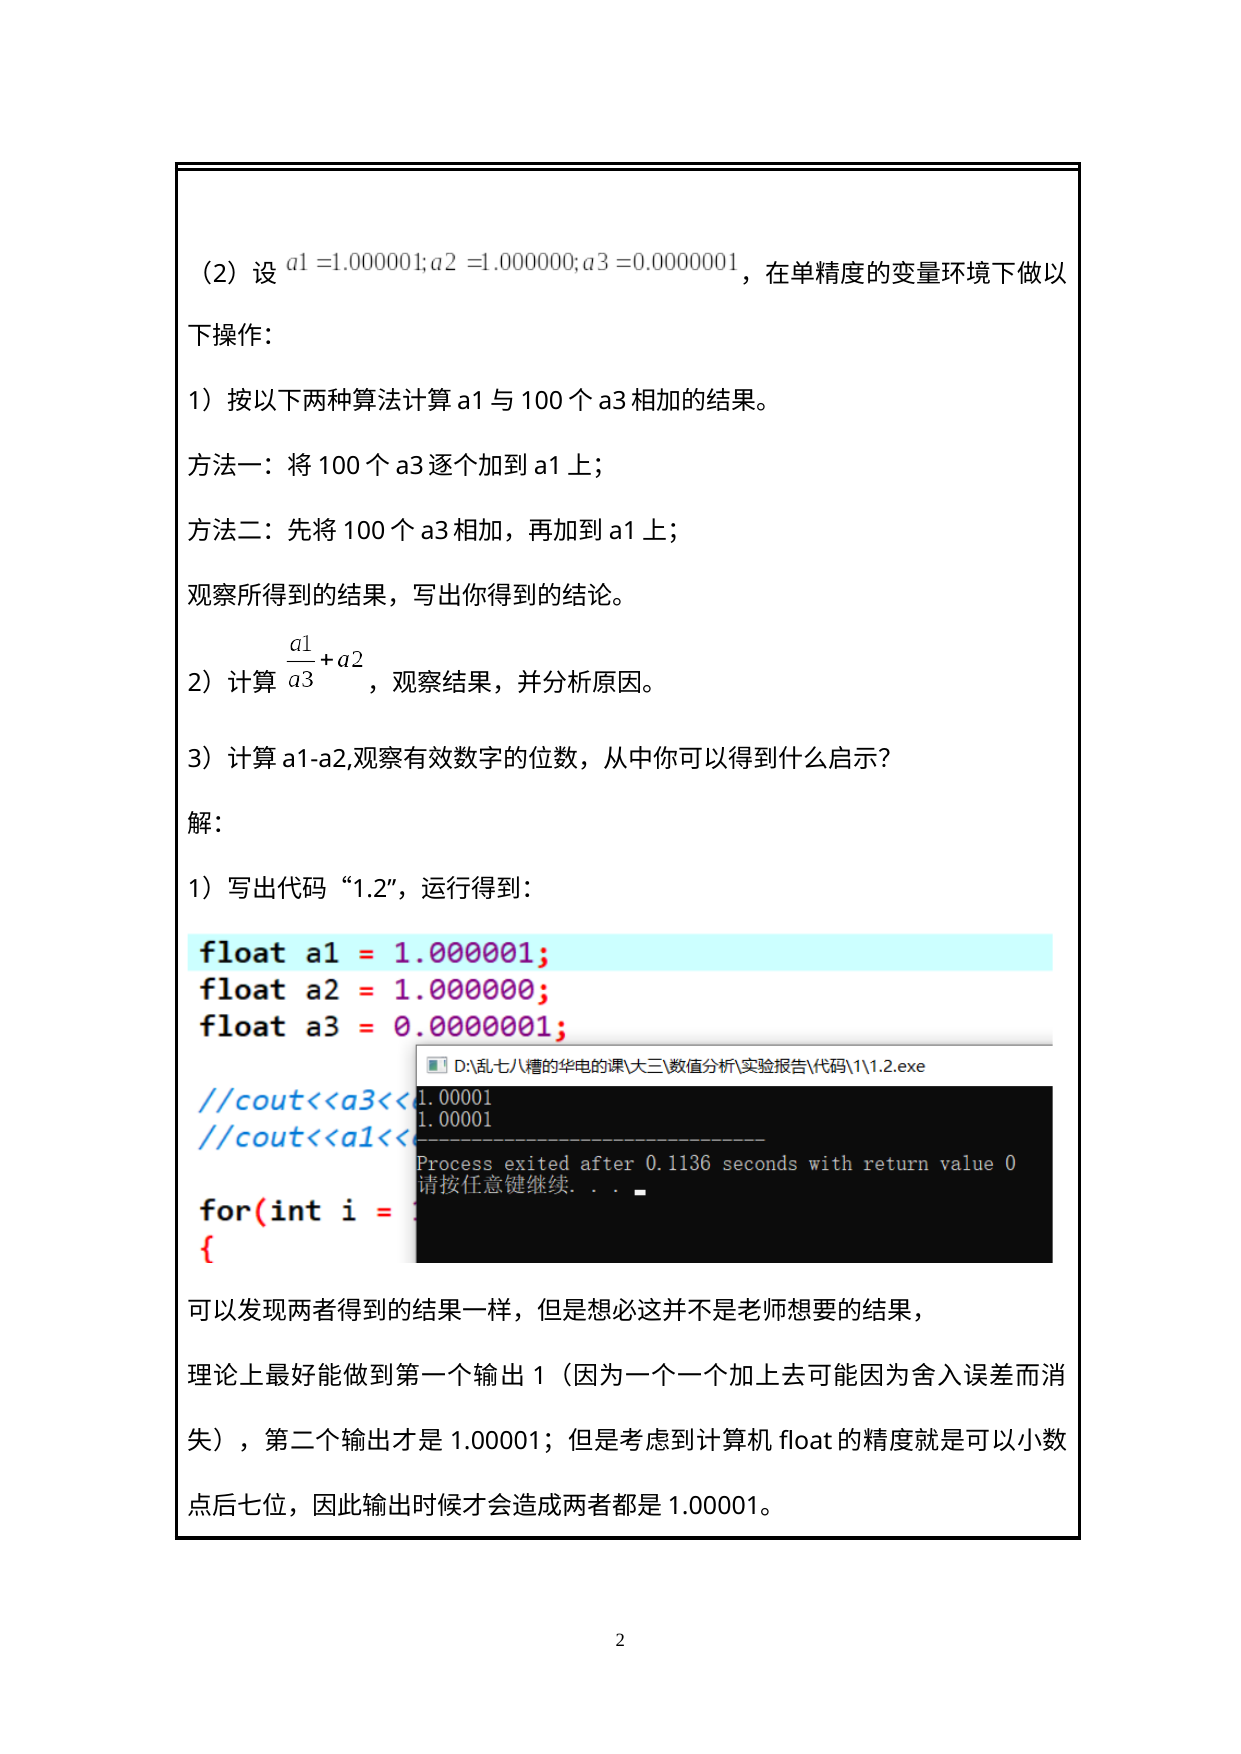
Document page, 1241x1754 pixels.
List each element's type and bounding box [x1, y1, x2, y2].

table_cell [178, 171, 1078, 1536]
picture [187, 918, 1053, 1263]
